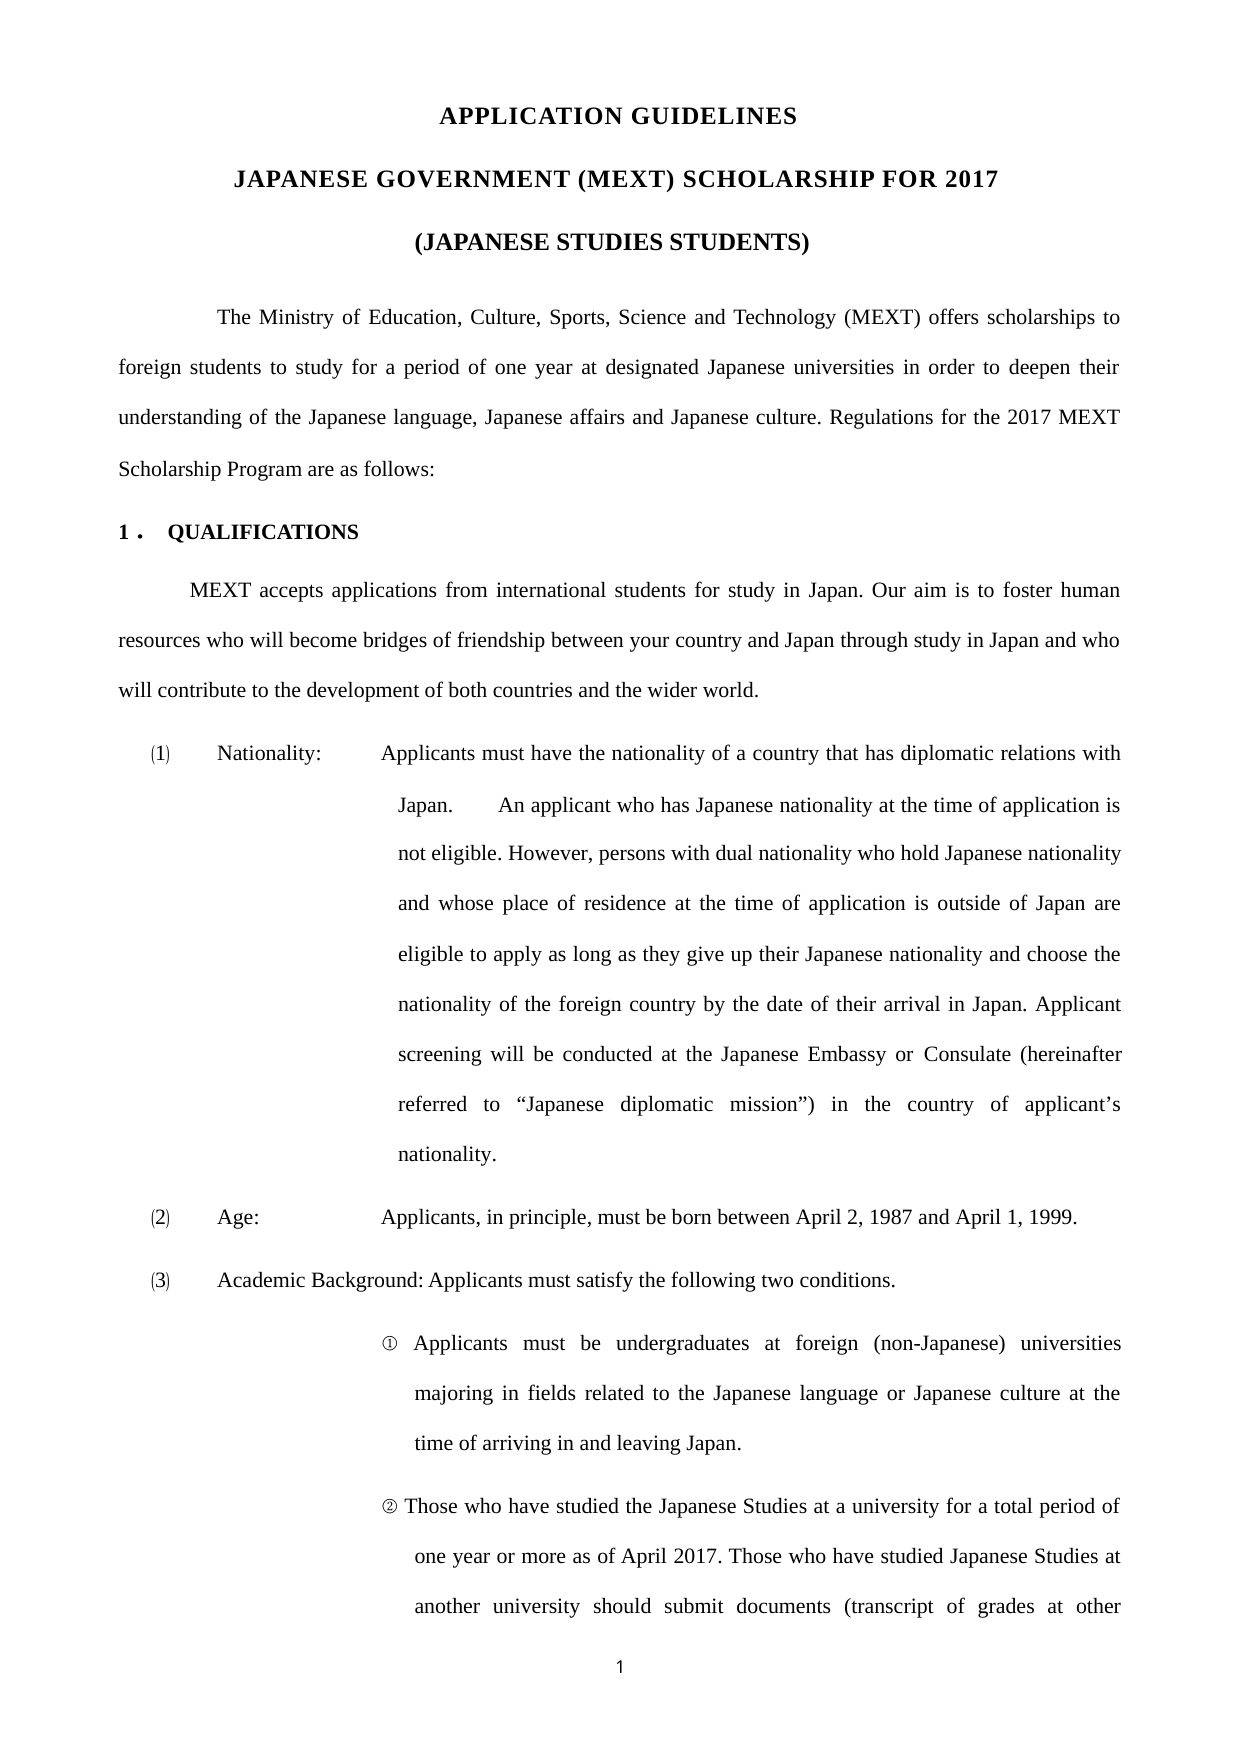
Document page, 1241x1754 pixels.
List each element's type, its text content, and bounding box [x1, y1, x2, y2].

text (JAPANESE STUDIES STUDENTS) [118, 216, 1122, 266]
text The Ministry of Education, Culture, Sports, Science and Technology (MEXT) offers scholarships to foreign students to study for a period of one year at designated Japanese universities in order to deepen their understanding of the Japanese language, Japanese affairs and Japanese culture. Regulations for the 2017 MEXT Scholarship Program are as follows: [118, 291, 1122, 492]
text APPLICATION GUIDELINES [118, 91, 1122, 141]
text (2) Age: Applicants, in principle, must be born between April 2, 1987 and April 1, 1999. [149, 1192, 1122, 1242]
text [381, 1480, 1122, 1631]
text MEXT accepts applications from international students for study in Japan. Our aim is to foster human resources who will become bridges of friendship between your country and Japan through study in Japan and who will contribute to the development of both countries and the wider world. [118, 564, 1122, 715]
text (1) Nationality: Applicants must have the nationality of a country that has diplomatic relations with Japan. An applicant who has Japanese nationality at the time of application is not eligible. However, persons with dual nationality who hold Japanese nationality and whose place of residence at the time of application is outside of Japan are eligible to apply as long as they give up their Japanese nationality and choose the nationality of the foreign country by the date of their arrival in Japan. Applicant screening will be conducted at the Japanese Embassy or Consulate (hereinafter referred to “Japanese diplomatic mission”) in the country of applicant’s nationality. [149, 727, 1122, 1179]
text JAPANESE GOVERNMENT (MEXT) SCHOLARSHIP FOR 2017 [118, 153, 1122, 203]
text (3) Academic Background: Applicants must satisfy the following two conditions. [149, 1254, 1122, 1304]
text 1．QUALIFICATIONS [118, 504, 1122, 555]
text ① Applicants must be undergraduates at foreign (non-Japanese) universities majoring in fields related to the Japanese language or Japanese culture at the time of arriving in and leaving Japan. [381, 1317, 1122, 1468]
